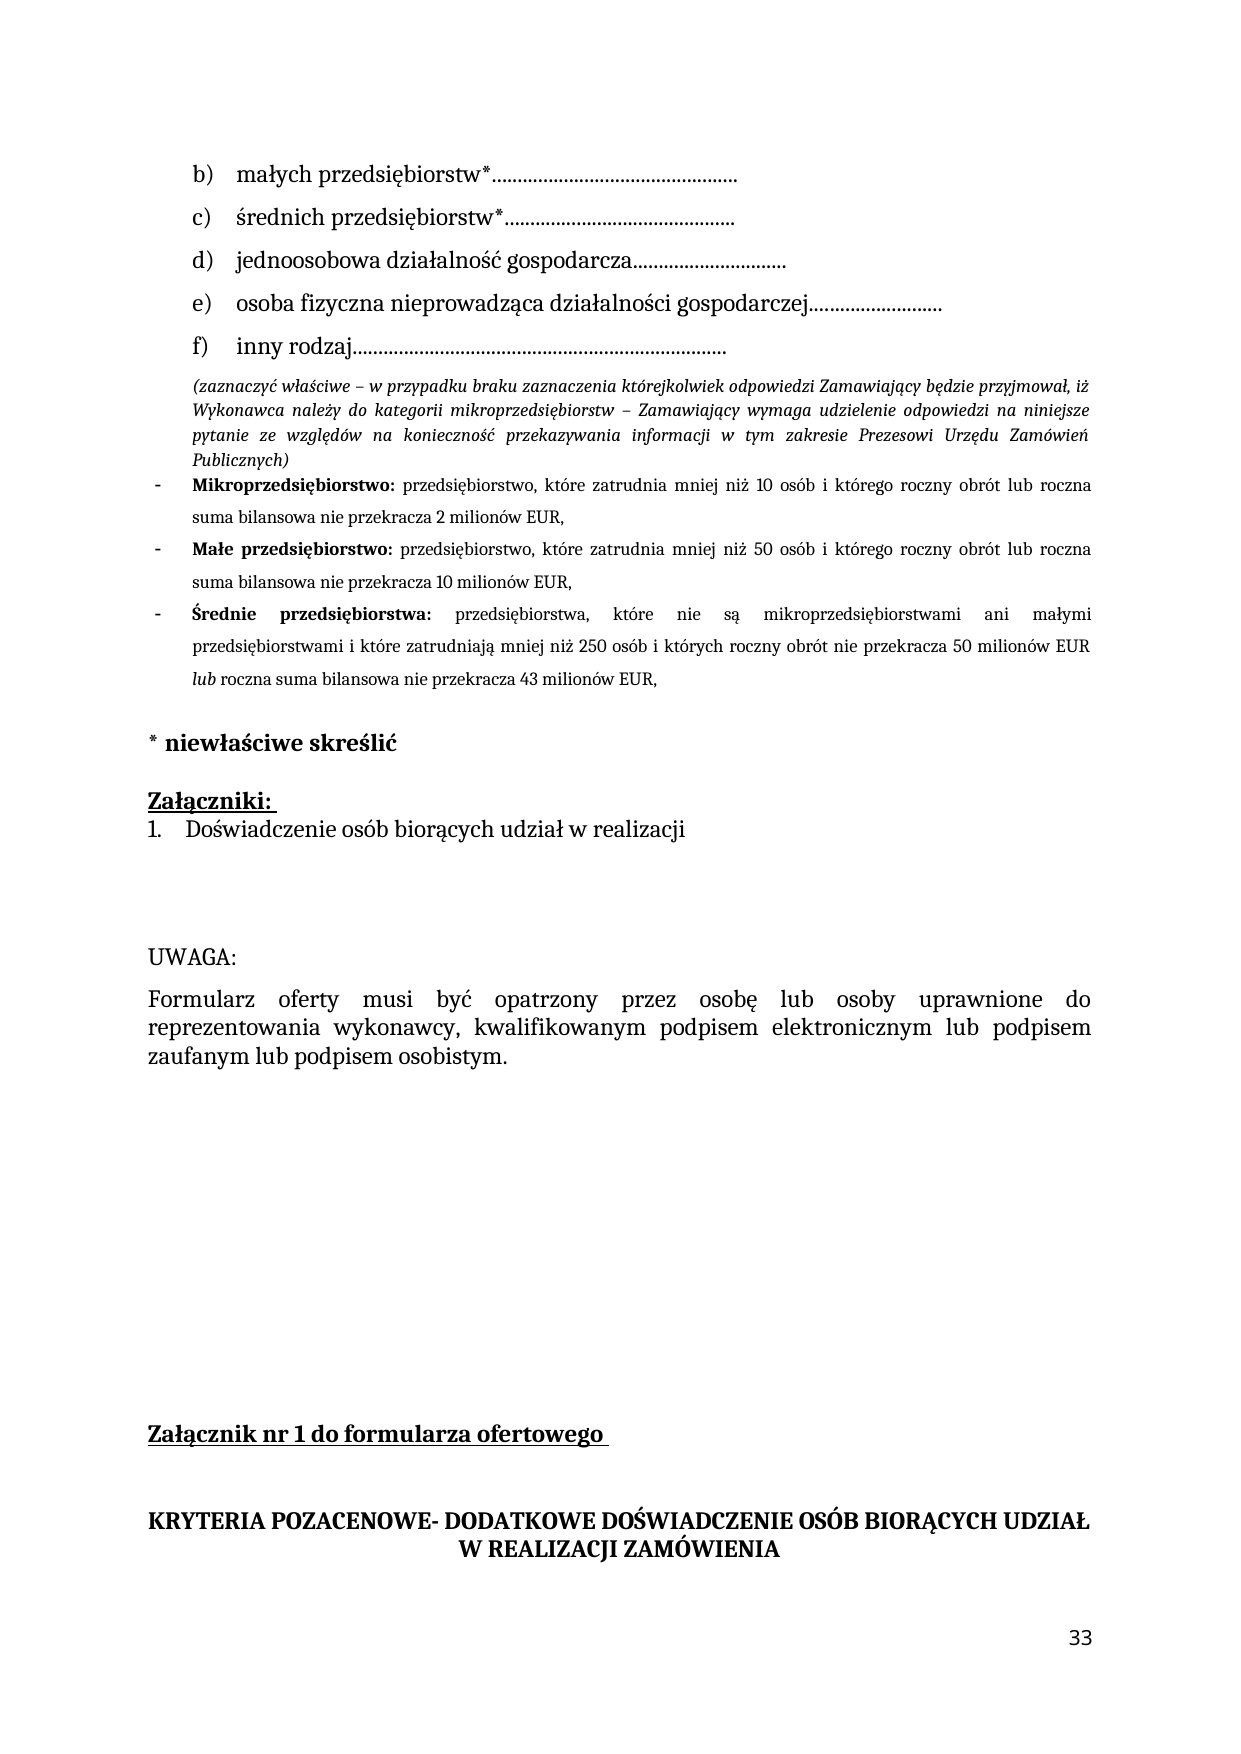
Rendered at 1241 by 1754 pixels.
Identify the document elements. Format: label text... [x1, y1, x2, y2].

text (zaznaczyć właściwe – w przypadku braku zaznaczenia którejkolwiek odpowiedzi Zamawiający będzie przyjmował, iż Wykonawca należy do kategorii mikroprzedsiębiorstw – Zamawiający wymaga udzielenie odpowiedzi na niniejsze pytanie ze względów na konieczność przekazywania informacji w tym zakresie Prezesowi Urzędu Zamówień Publicznych) [192, 375, 1092, 471]
list Średnie przedsiębiorstwa: przedsiębiorstwa, które nie są mikroprzedsiębiorstwami ani małymi przedsiębiorstwami i które zatrudniają mniej niż 250 osób i których roczny obrót nie przekracza 50 milionów EUR lub roczna suma bilansowa nie przekracza 43 milionów EUR, [154, 603, 1092, 689]
text Załącznik nr 1 do formularza ofertowego [148, 1420, 1092, 1449]
list inny rodzaj......................................................................... [192, 332, 1092, 361]
list Doświadczenie osób biorących udział w realizacji [148, 815, 1092, 844]
list średnich przedsiębiorstw*............................................. [192, 203, 1092, 231]
text * niewłaściwe skreślić [148, 729, 1092, 758]
list Małe przedsiębiorstwo: przedsiębiorstwo, które zatrudnia mniej niż 50 osób i którego roczny obrót lub roczna suma bilansowa nie przekracza 10 milionów EUR, [154, 539, 1092, 593]
list jednoosobowa działalność gospodarcza.............................. [192, 246, 1092, 274]
text Załączniki: [148, 787, 1092, 815]
text UWAGA: [148, 943, 1092, 972]
list małych przedsiębiorstw*................................................ [192, 159, 1092, 188]
list Mikroprzedsiębiorstwo: przedsiębiorstwo, które zatrudnia mniej niż 10 osób i którego roczny obrót lub roczna suma bilansowa nie przekracza 2 milionów EUR, [154, 474, 1092, 528]
list osoba fizyczna nieprowadząca działalności gospodarczej.......................... [192, 289, 1092, 318]
text Formularz oferty musi być opatrzony przez osobę lub osoby uprawnione do reprezentowania wykonawcy, kwalifikowanym podpisem elektronicznym lub podpisem zaufanym lub podpisem osobistym. [148, 984, 1092, 1071]
text KRYTERIA POZACENOWE- DODATKOWE DOŚWIADCZENIE OSÓB BIORĄCYCH UDZIAŁ W REALIZACJI ZAMÓWIENIA [146, 1507, 1092, 1564]
